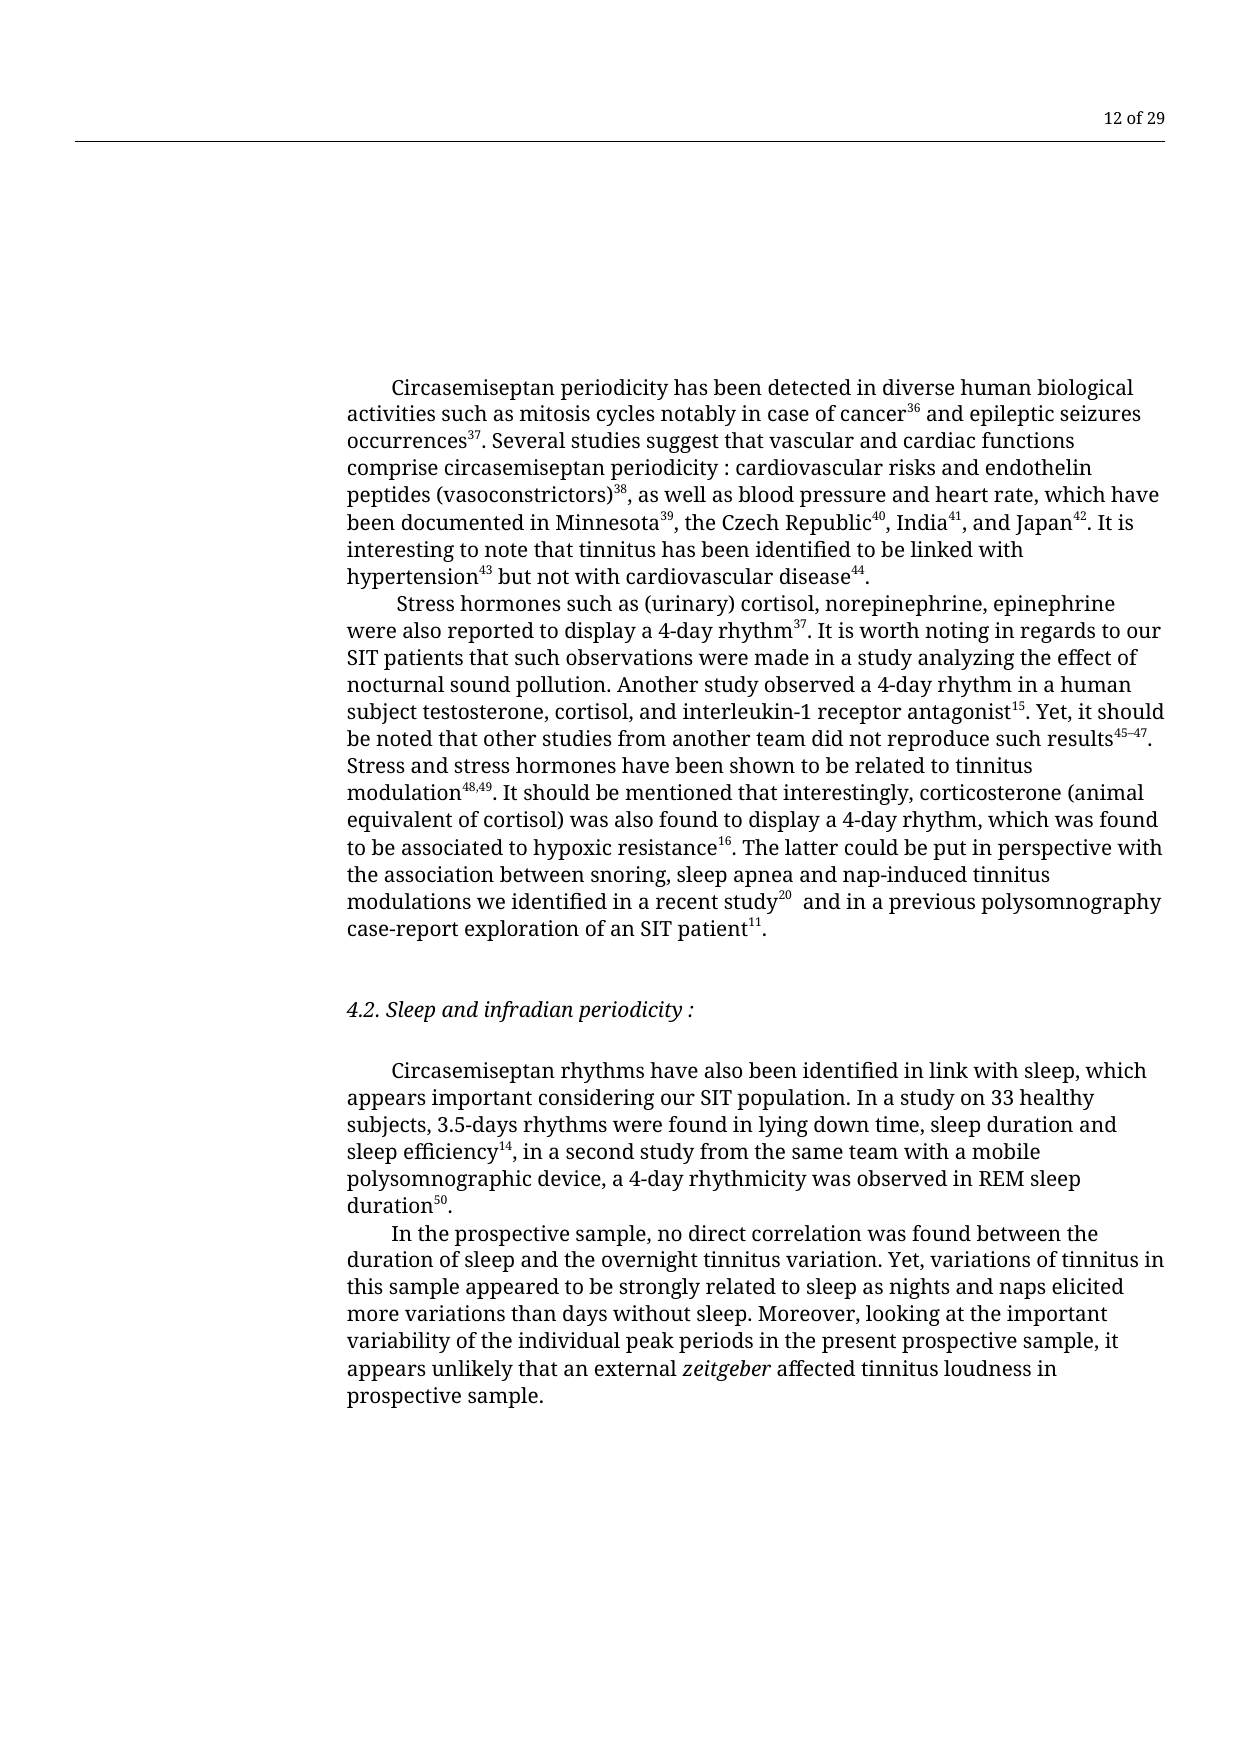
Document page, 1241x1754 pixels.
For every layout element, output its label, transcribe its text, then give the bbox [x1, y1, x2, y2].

text Stress hormones such as (urinary) cortisol, norepinephrine, epinephrine were also reported to display a 4-day rhythm37. It is worth noting in regards to our SIT patients that such observations were made in a study analyzing the effect of nocturnal sound pollution. Another study observed a 4-day rhythm in a human subject testosterone, cortisol, and interleukin-1 receptor antagonist15. Yet, it should be noted that other studies from another team did not reproduce such results45–47. Stress and stress hormones have been shown to be related to tinnitus modulation48,49. It should be mentioned that interestingly, corticosterone (animal equivalent of cortisol) was also found to display a 4-day rhythm, which was found to be associated to hypoxic resistance16. The latter could be put in perspective with the association between snoring, sleep apnea and nap-induced tinnitus modulations we identified in a recent study20 and in a previous polysomnography case-report exploration of an SIT patient11. [347, 590, 1165, 942]
subtitle 4.2. Sleep and infradian periodicity : [347, 996, 1165, 1023]
text In the prospective sample, no direct correlation was found between the duration of sleep and the overnight tinnitus variation. Yet, variations of tinnitus in this sample appeared to be strongly related to sleep as nights and naps elicited more variations than days without sleep. Moreover, looking at the important variability of the individual peak periods in the present prospective sample, it appears unlikely that an external zeitgeber affected tinnitus loudness in prospective sample. [347, 1220, 1165, 1409]
text Circasemiseptan periodicity has been detected in diverse human biological activities such as mitosis cycles notably in case of cancer36 and epileptic seizures occurrences37. Several studies suggest that vascular and cardiac functions comprise circasemiseptan periodicity : cardiovascular risks and endothelin peptides (vasoconstrictors)38, as well as blood pressure and heart rate, which have been documented in Minnesota39, the Czech Republic40, India41, and Japan42. It is interesting to note that tinnitus has been identified to be linked with hypertension43 but not with cardiovascular disease44. [347, 374, 1165, 590]
text Circasemiseptan rhythms have also been identified in link with sleep, which appears important considering our SIT population. In a study on 33 healthy subjects, 3.5-days rhythms were found in lying down time, sleep duration and sleep efficiency14, in a second study from the same team with a mobile polysomnographic device, a 4-day rhythmicity was observed in REM sleep duration50. [347, 1057, 1165, 1220]
